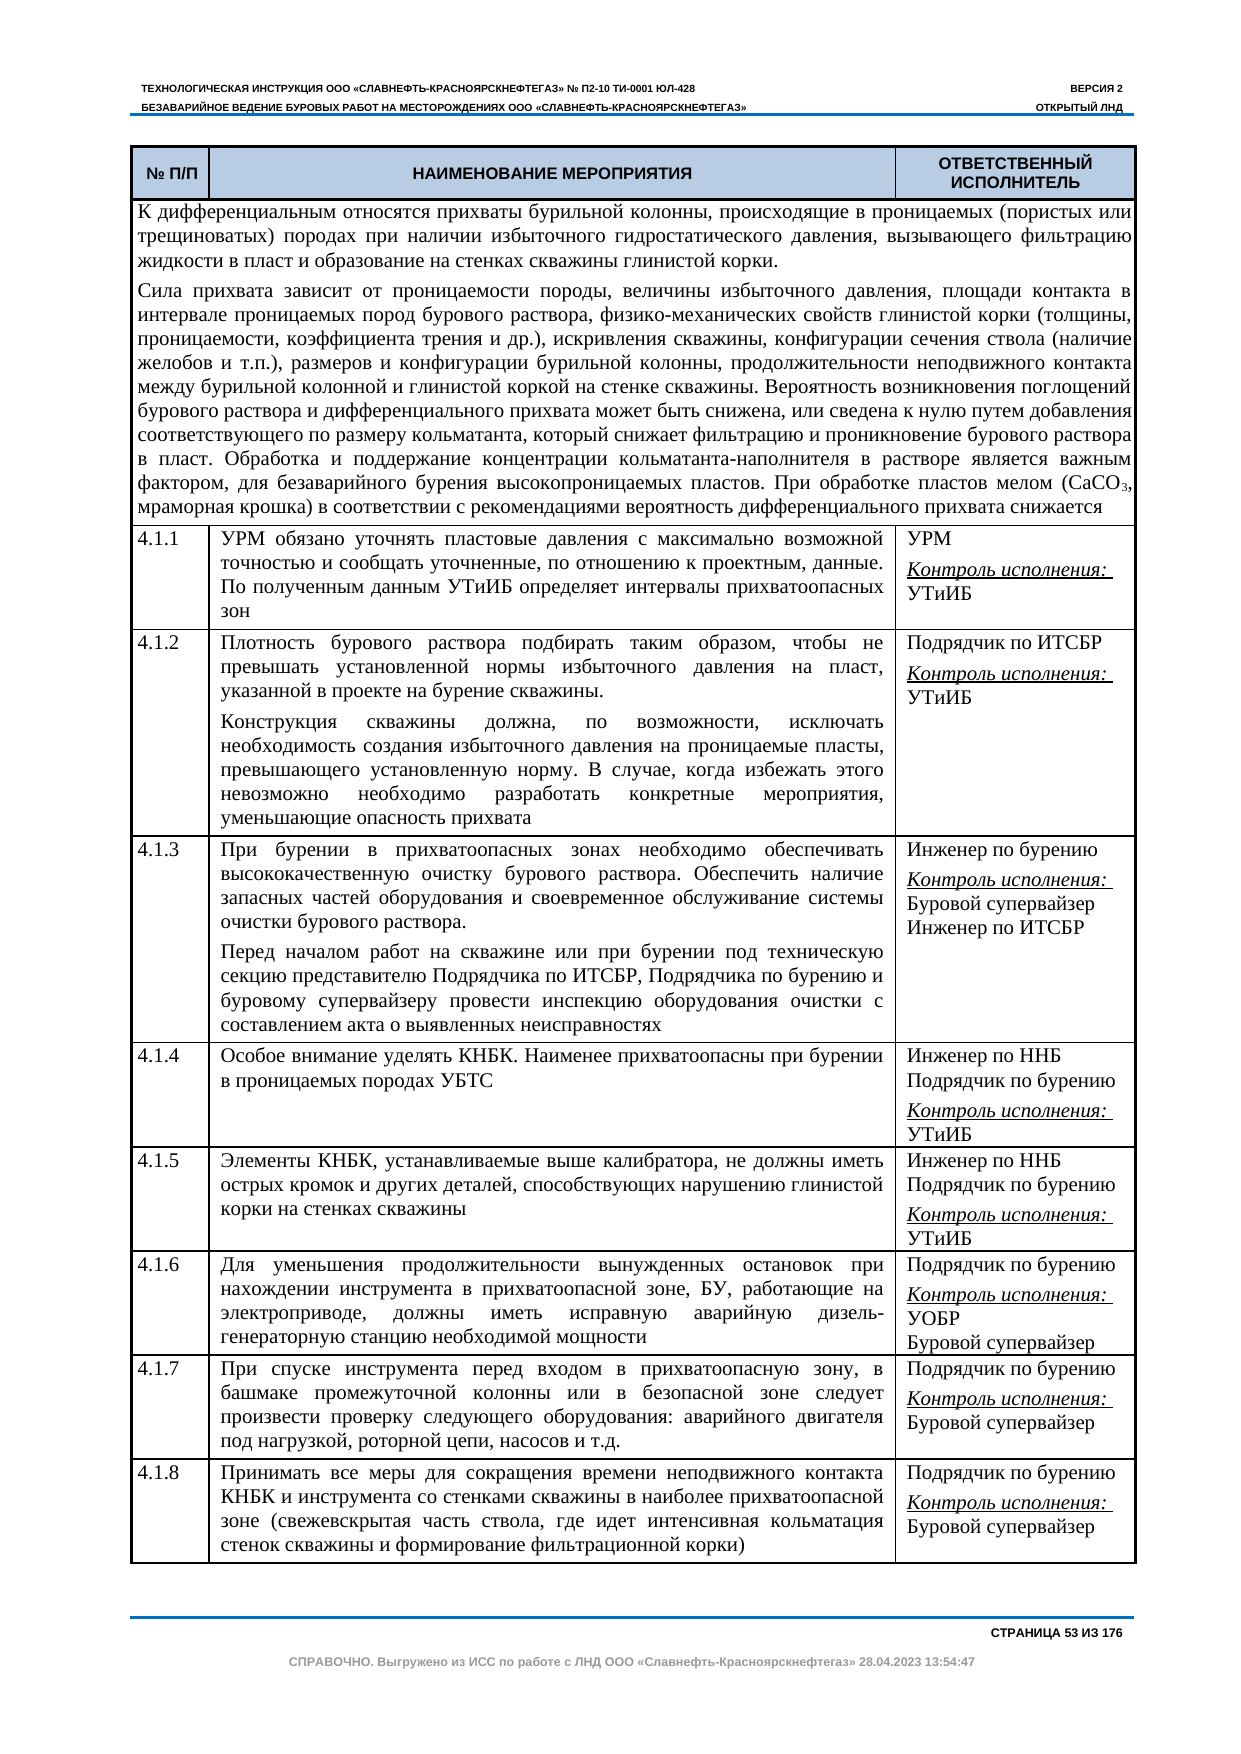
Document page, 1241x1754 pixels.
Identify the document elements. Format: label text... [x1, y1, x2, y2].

table_cell К дифференциальным относятся прихваты бурильной колонны, происходящие в проницаемых (пористых или трещиноватых) породах при наличии избыточного гидростатического давления, вызывающего фильтрацию жидкости в пласт и образование на стенках скважины глинистой корки. Сила прихвата зависит от проницаемости породы, величины избыточного давления, площади контакта в интервале проницаемых пород бурового раствора, физико-механических свойств глинистой корки (толщины, проницаемости, коэффициента трения и др.), искривления скважины, конфигурации сечения ствола (наличие желобов и т.п.), размеров и конфигурации бурильной колонны, продолжительности неподвижного контакта между бурильной колонной и глинистой коркой на стенке скважины. Вероятность возникновения поглощений бурового раствора и дифференциального прихвата может быть снижена, или сведена к нулю путем добавления соответствующего по размеру кольматанта, который снижает фильтрацию и проникновение бурового раствора в пласт. Обработка и поддержание концентрации кольматанта-наполнителя в растворе является важным фактором, для безаварийного бурения высокопроницаемых пластов. При обработке пластов мелом (СаСО3, мраморная крошка) в соответствии с рекомендациями вероятность дифференциального прихвата снижается [133, 201, 1134, 525]
table_cell Инженер по ННБ Подрядчик по бурению Контроль исполнения: УТиИБ [896, 1043, 1134, 1146]
table_cell 4.1.6 [133, 1252, 208, 1354]
table_cell 4.1.1 [133, 526, 208, 629]
table_cell 4.1.3 [133, 837, 208, 1042]
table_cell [896, 1460, 1134, 1562]
table_cell УРМ Контроль исполнения: УТиИБ [896, 526, 1134, 629]
table_cell При спуске инструмента перед входом в прихватоопасную зону, в башмаке промежуточной колонны или в безопасной зоне следует произвести проверку следующего оборудования: аварийного двигателя под нагрузкой, роторной цепи, насосов и т.д. [210, 1356, 895, 1458]
table_header № п/п [133, 148, 208, 198]
table_cell Для уменьшения продолжительности вынужденных остановок при нахождении инструмента в прихватоопасной зоне, БУ, работающие на электроприводе, должны иметь исправную аварийную дизель-генераторную станцию необходимой мощности [210, 1252, 895, 1354]
table_cell 4.1.7 [133, 1356, 208, 1458]
table_header ответственный ИСПОЛНИТЕЛЬ [896, 148, 1134, 198]
table_cell 4.1.2 [133, 630, 208, 835]
table_cell Инженер по бурению Контроль исполнения: Буровой супервайзер Инженер по ИТСБР [896, 837, 1134, 1042]
table_cell 4.1.5 [133, 1148, 208, 1250]
table_cell 4.1.8 [133, 1460, 208, 1562]
table_cell УРМ обязано уточнять пластовые давления с максимально возможной точностью и сообщать уточненные, по отношению к проектным, данные. По полученным данным УТиИБ определяет интервалы прихватоопасных зон [210, 526, 895, 629]
table_cell Подрядчик по бурению Контроль исполнения: УОБР Буровой супервайзер [896, 1252, 1134, 1354]
table_cell При бурении в прихватоопасных зонах необходимо обеспечивать высококачественную очистку бурового раствора. Обеспечить наличие запасных частей оборудования и своевременное обслуживание системы очистки бурового раствора. Перед началом работ на скважине или при бурении под техническую секцию представителю Подрядчика по ИТСБР, Подрядчика по бурению и буровому супервайзеру провести инспекцию оборудования очистки с составлением акта о выявленных неисправностях [210, 837, 895, 1042]
table_header нАИМЕНОВАНИЕ мероприятиЯ [210, 148, 895, 198]
table_cell Элементы КНБК, устанавливаемые выше калибратора, не должны иметь острых кромок и других деталей, способствующих нарушению глинистой корки на стенках скважины [210, 1148, 895, 1250]
table_cell Особое внимание уделять КНБК. Наименее прихватоопасны при бурении в проницаемых породах УБТС [210, 1043, 895, 1146]
table_cell Плотность бурового раствора подбирать таким образом, чтобы не превышать установленной нормы избыточного давления на пласт, указанной в проекте на бурение скважины. Конструкция скважины должна, по возможности, исключать необходимость создания избыточного давления на проницаемые пласты, превышающего установленную норму. В случае, когда избежать этого невозможно необходимо разработать конкретные мероприятия, уменьшающие опасность прихвата [210, 630, 895, 835]
table_cell Подрядчик по ИТСБР Контроль исполнения: УТиИБ [896, 630, 1134, 835]
table_cell Подрядчик по бурению Контроль исполнения: Буровой супервайзер [896, 1356, 1134, 1458]
table_cell Инженер по ННБ Подрядчик по бурению Контроль исполнения: УТиИБ [896, 1148, 1134, 1250]
table_cell Принимать все меры для сокращения времени неподвижного контакта КНБК и инструмента со стенками скважины в наиболее прихватоопасной зоне (свежевскрытая часть ствола, где идет интенсивная кольматация стенок скважины и формирование фильтрационной корки) [210, 1460, 895, 1562]
table_cell 4.1.4 [133, 1043, 208, 1146]
